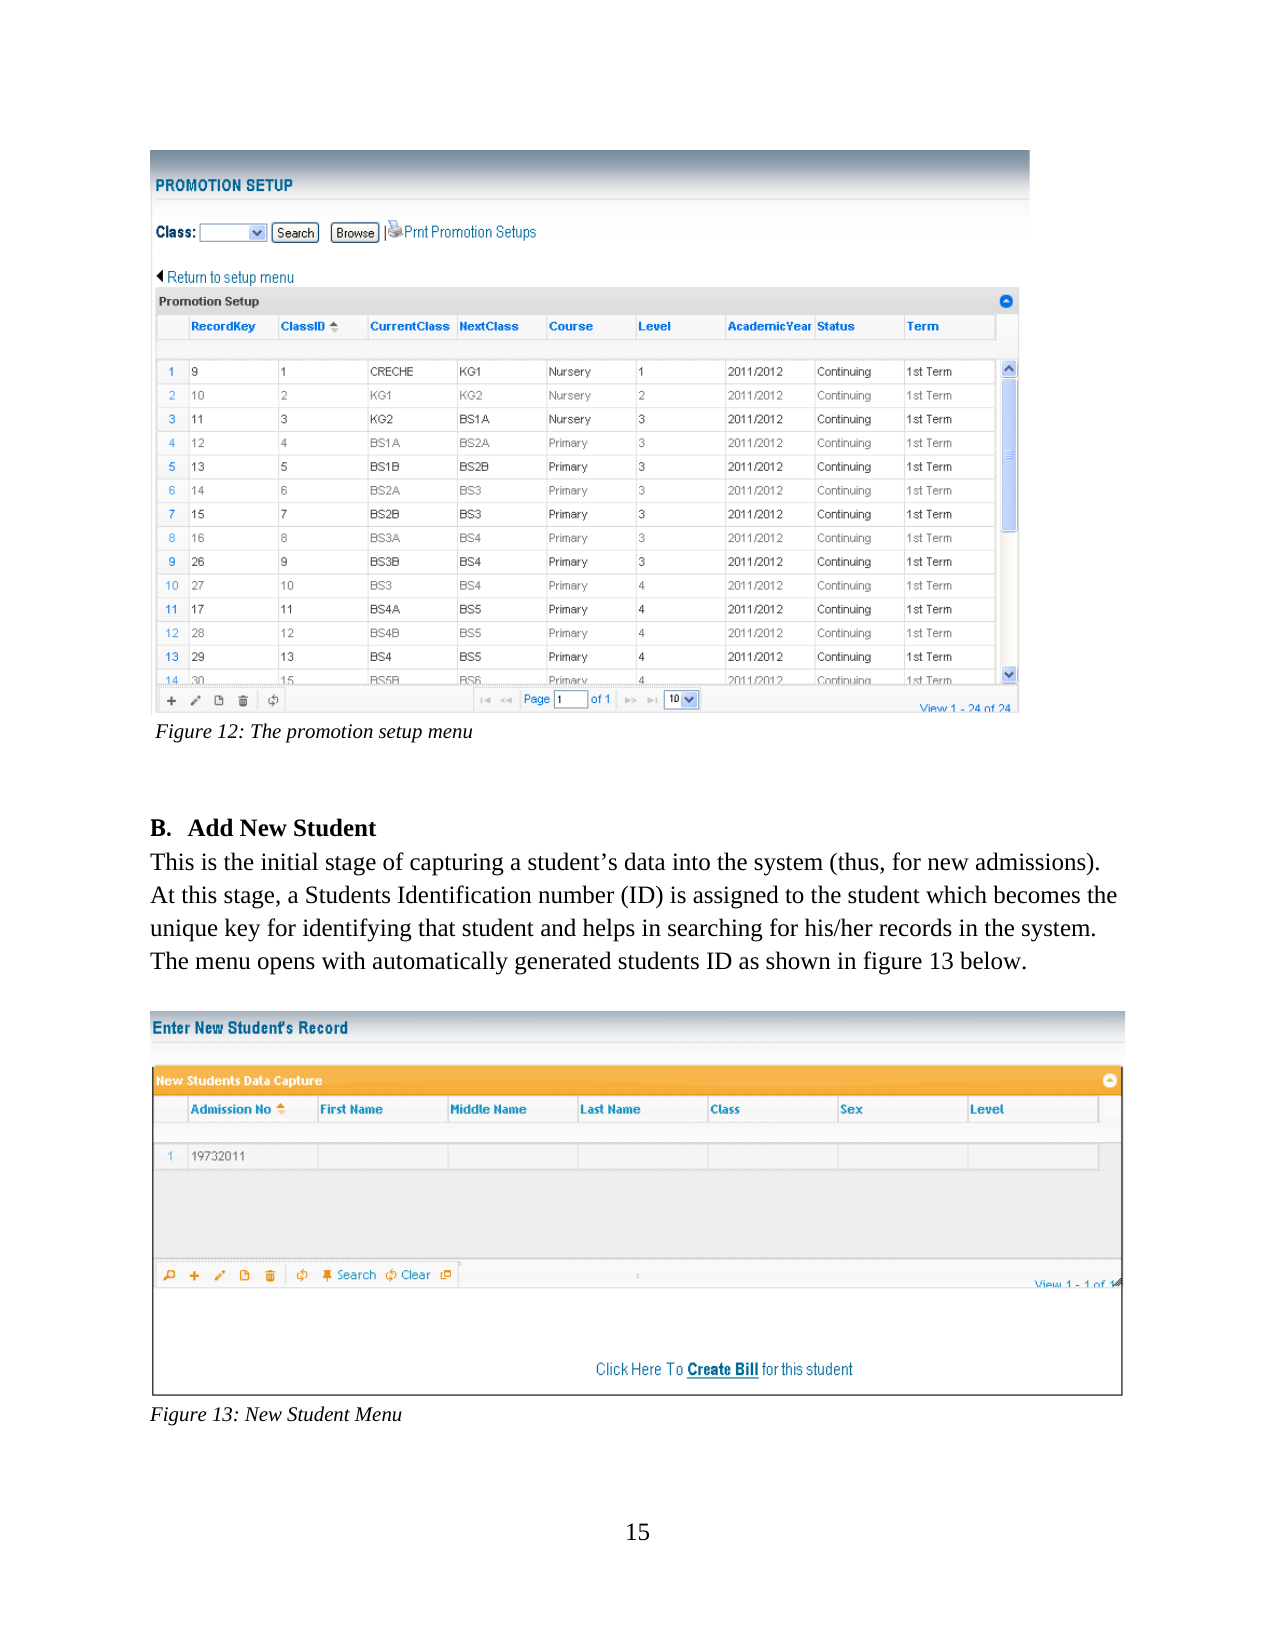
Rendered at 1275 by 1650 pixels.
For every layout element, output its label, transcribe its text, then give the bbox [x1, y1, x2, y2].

list Add New Student [150, 813, 1125, 842]
text Figure 13: New Student Menu [150, 1402, 1125, 1426]
picture [150, 150, 1030, 715]
text This is the initial stage of capturing a student’s data into the system (thus, for new admissions). At this stage, a Students Identification number (ID) is assigned to the student which becomes the unique key for identifying that student and helps in searching for his/her records in the system. The menu opens with automatically generated students ID as shown in figure 13 below. [150, 847, 1125, 974]
text Figure 12: The promotion setup menu [150, 719, 1125, 743]
picture [150, 1011, 1125, 1398]
